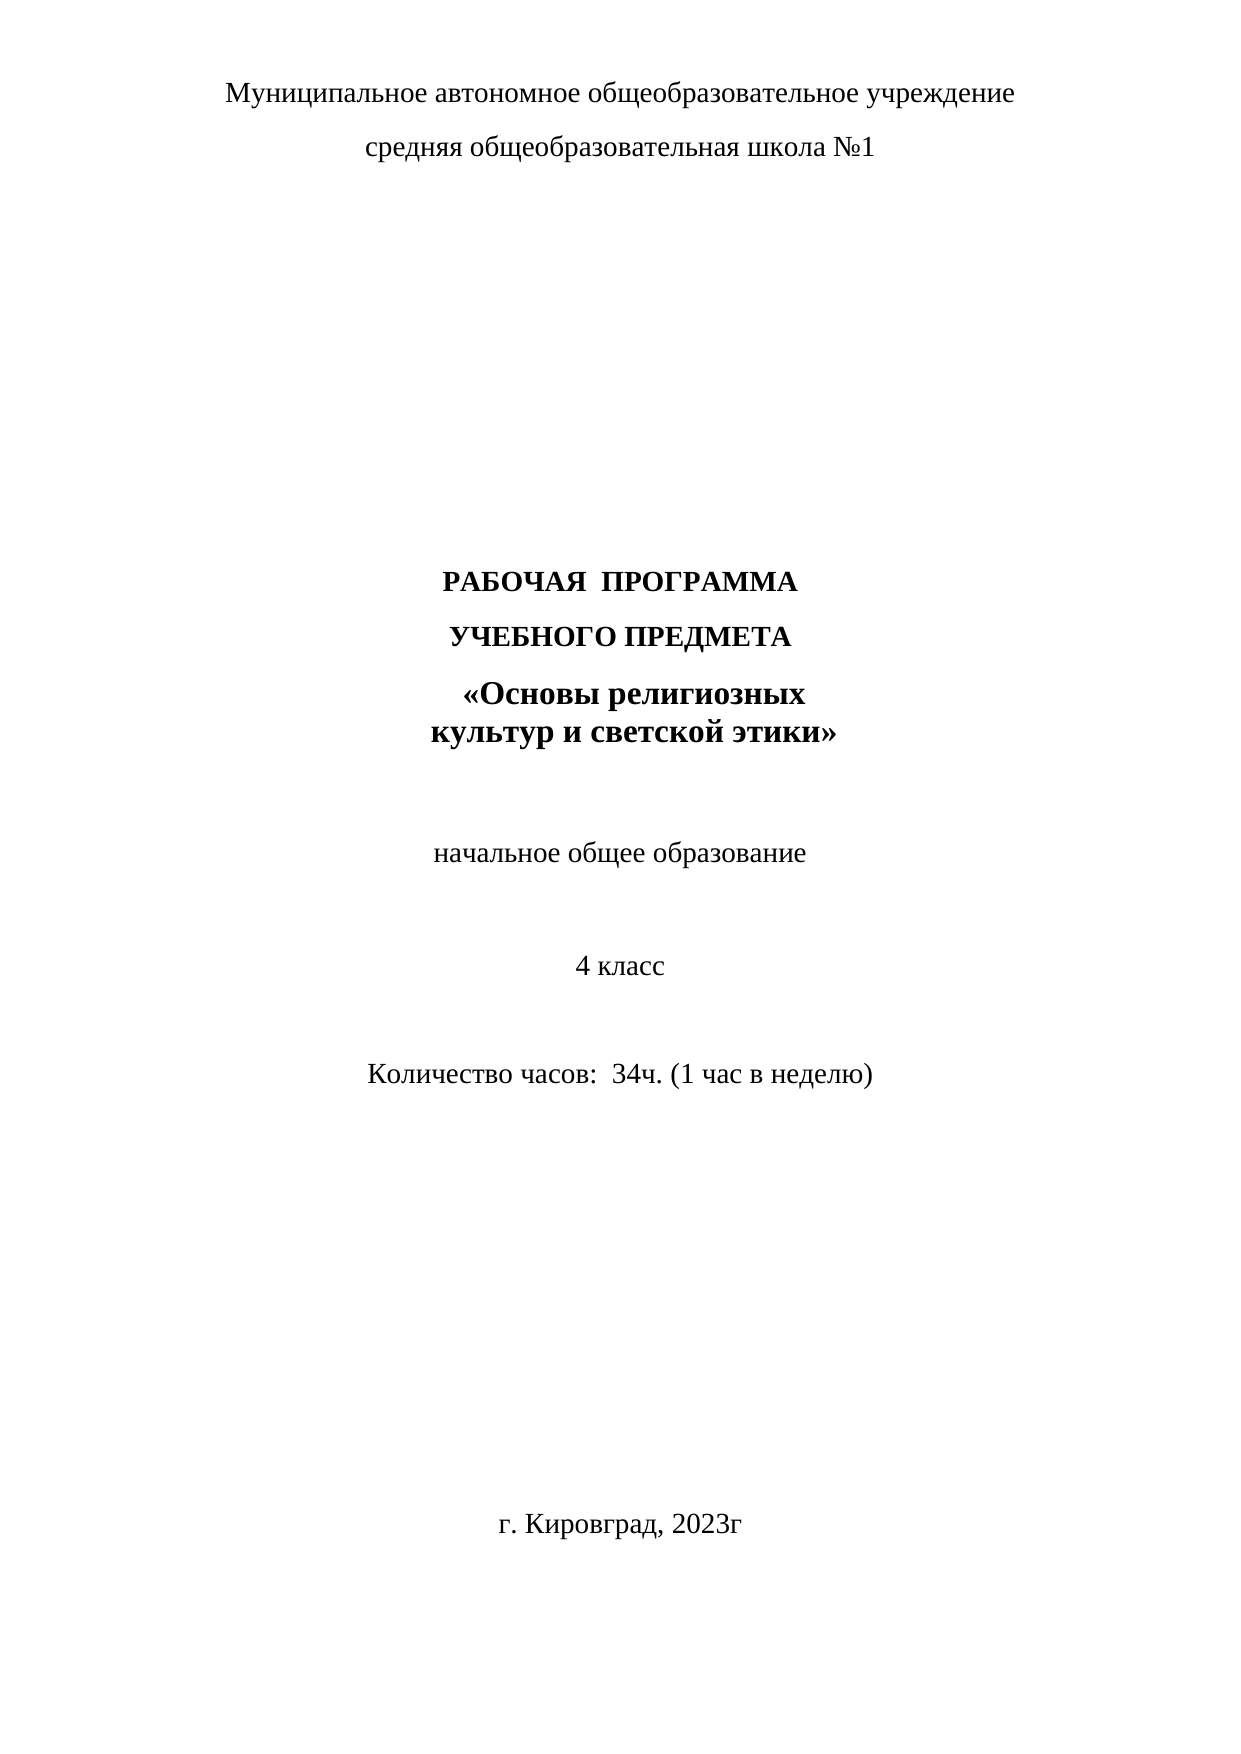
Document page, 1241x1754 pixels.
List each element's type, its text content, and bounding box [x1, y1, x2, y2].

text РАБОЧАЯ ПРОГРАММА [75, 564, 1165, 598]
text г. Кировград, 2023г [75, 1506, 1165, 1540]
text начальное общее образование [75, 836, 1165, 869]
text Количество часов: 34ч. (1 час в неделю) [75, 1057, 1165, 1090]
text 4 класс [75, 948, 1165, 981]
text Муниципальное автономное общеобразовательное учреждение [75, 75, 1165, 108]
text УЧЕБНОГО ПРЕДМЕТА [75, 619, 1165, 652]
text средняя общеобразовательная школа №1 [75, 129, 1165, 163]
text «Основы религиозных культур и светской этики» [414, 673, 854, 750]
